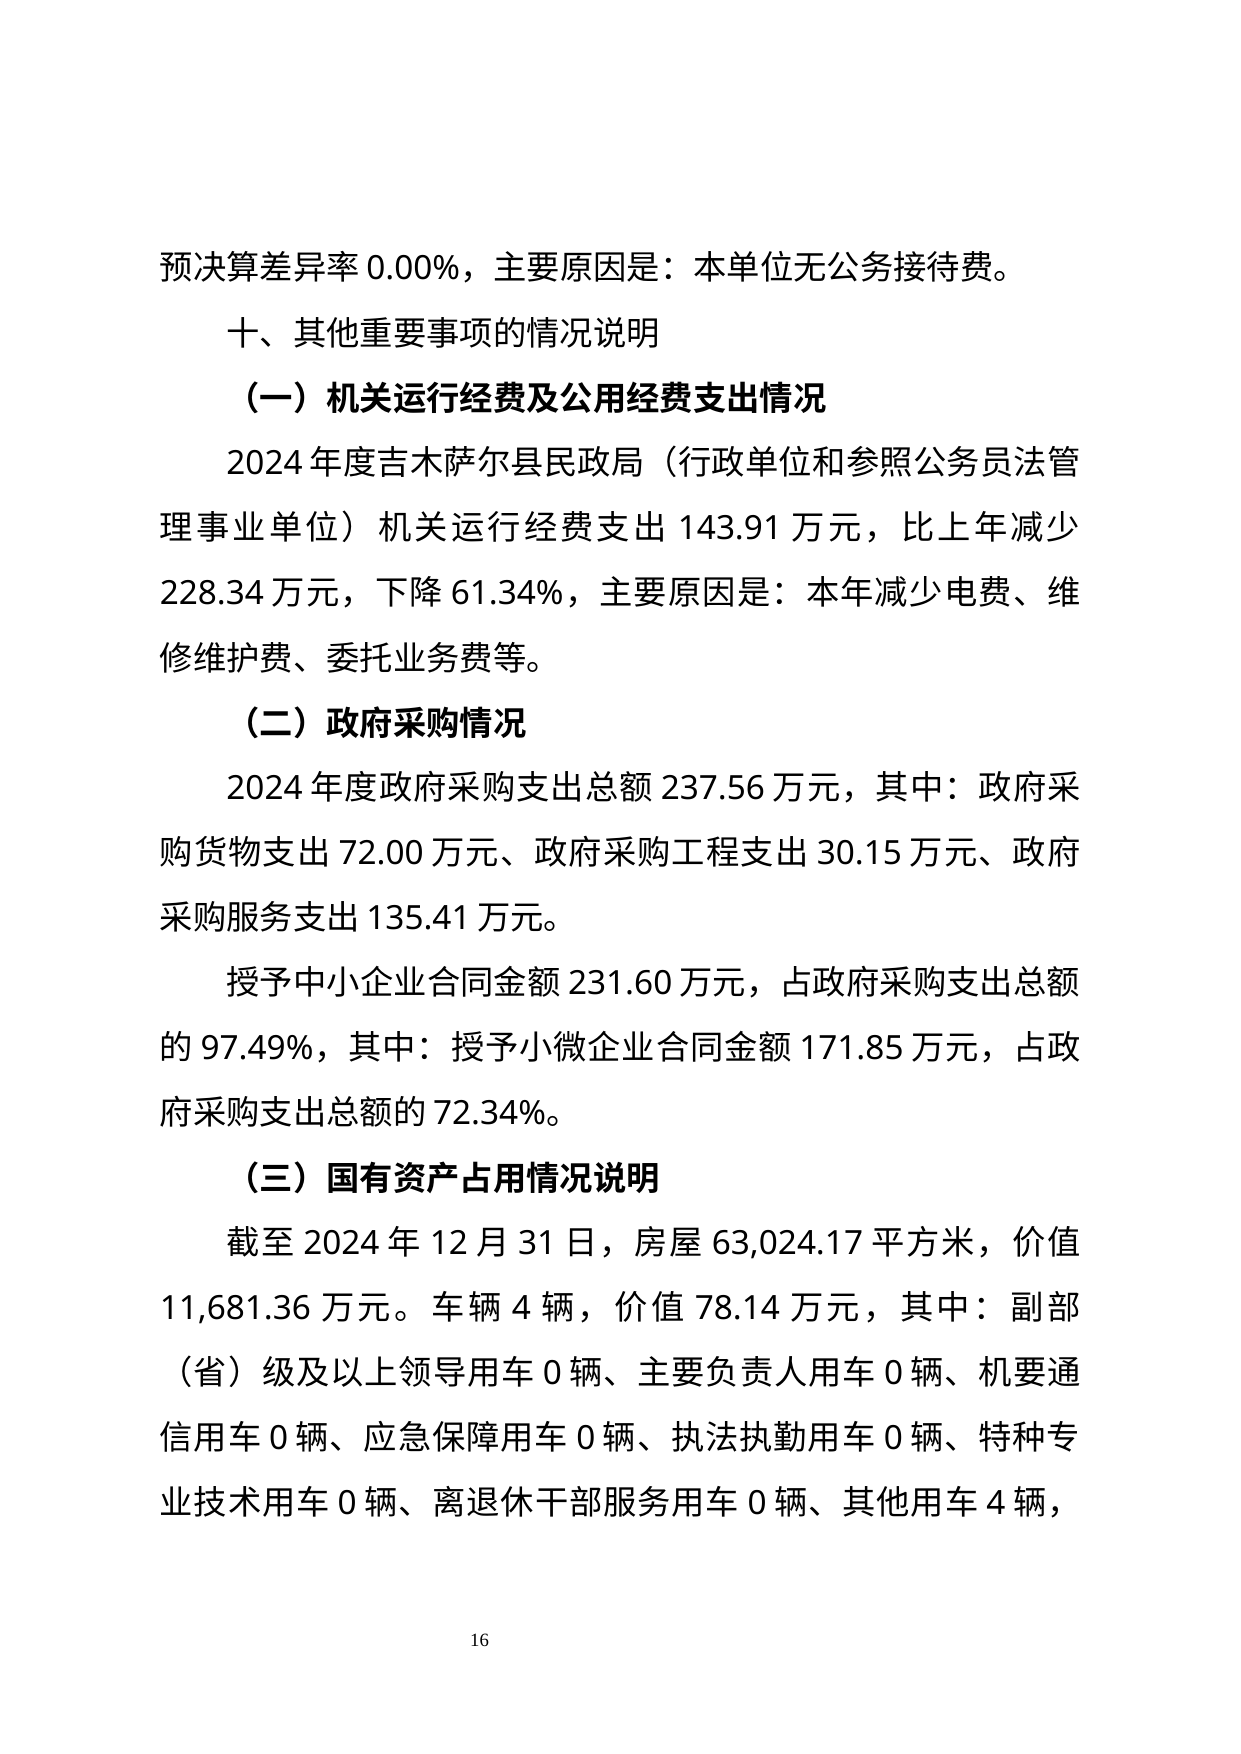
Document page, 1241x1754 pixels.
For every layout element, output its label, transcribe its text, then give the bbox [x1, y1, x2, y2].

text （一）机关运行经费及公用经费支出情况 [159, 363, 1081, 428]
text 十、其他重要事项的情况说明 [159, 298, 1081, 363]
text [159, 233, 1081, 298]
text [159, 1208, 1081, 1533]
text 授予中小企业合同金额231.60万元，占政府采购支出总额的97.49%，其中：授予小微企业合同金额171.85万元，占政府采购支出总额的72.34%。 [159, 948, 1081, 1143]
text （二）政府采购情况 [159, 688, 1081, 753]
text 2024年度吉木萨尔县民政局（行政单位和参照公务员法管理事业单位）机关运行经费支出143.91万元，比上年减少228.34万元，下降61.34%，主要原因是：本年减少电费、维修维护费、委托业务费等。 [159, 428, 1081, 688]
text （三）国有资产占用情况说明 [159, 1143, 1081, 1208]
text 2024年度政府采购支出总额237.56万元，其中：政府采购货物支出72.00万元、政府采购工程支出30.15万元、政府采购服务支出135.41万元。 [159, 753, 1081, 948]
